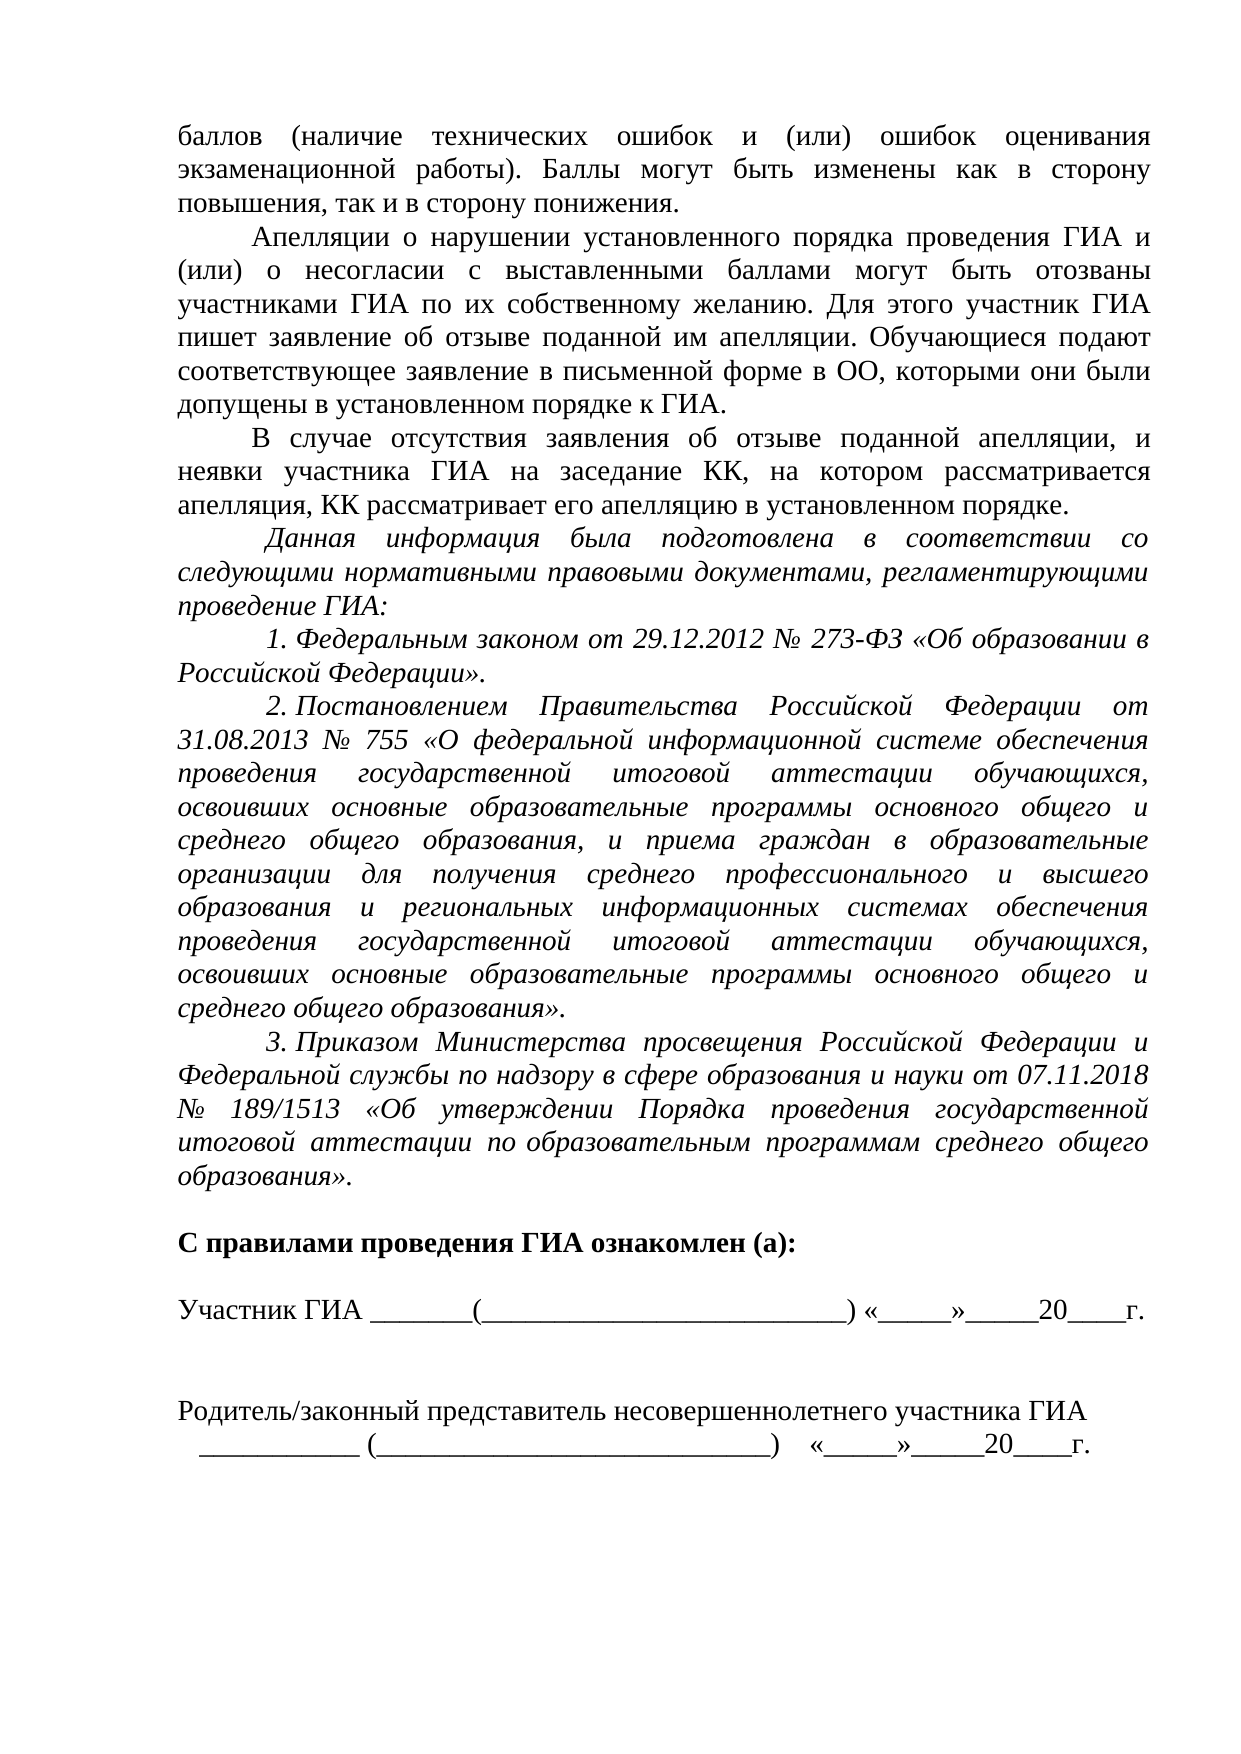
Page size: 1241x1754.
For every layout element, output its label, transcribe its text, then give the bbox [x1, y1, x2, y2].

text Родитель/законный представитель несовершеннолетнего участника ГИА [177, 1393, 1152, 1426]
text 3. Приказом Министерства просвещения Российской Федерации и Федеральной службы по надзору в сфере образования и науки от 07.11.2018 № 189/1513 «Об утверждении Порядка проведения государственной итоговой аттестации по образовательным программам среднего общего образования». [177, 1024, 1152, 1191]
text Апелляции о нарушении установленного порядка проведения ГИА и (или) о несогласии с выставленными баллами могут быть отозваны участниками ГИА по их собственному желанию. Для этого участник ГИА пишет заявление об отзыве поданной им апелляции. Обучающиеся подают соответствующее заявление в письменной форме в ОО, которыми они были допущены в установленном порядке к ГИА. [177, 219, 1152, 420]
text С правилами проведения ГИА ознакомлен (а): [177, 1225, 1152, 1258]
text ___________ (___________________________) «_____»_____20____г. [177, 1426, 1152, 1460]
text 2. Постановлением Правительства Российской Федерации от 31.08.2013 № 755 «О федеральной информационной системе обеспечения проведения государственной итоговой аттестации обучающихся, освоивших основные образовательные программы основного общего и среднего общего образования, и приема граждан в образовательные организации для получения среднего профессионального и высшего образования и региональных информационных системах обеспечения проведения государственной итоговой аттестации обучающихся, освоивших основные образовательные программы основного общего и среднего общего образования». [177, 688, 1152, 1024]
text Данная информация была подготовлена в соответствии со следующими нормативными правовыми документами, регламентирующими проведение ГИА: [177, 521, 1152, 621]
text 1. Федеральным законом от 29.12.2012 № 273-ФЗ «Об образовании в Российской Федерации». [177, 621, 1152, 688]
text В случае отсутствия заявления об отзыве поданной апелляции, и неявки участника ГИА на заседание КК, на котором рассматривается апелляция, КК рассматривает его апелляцию в установленном порядке. [177, 420, 1152, 521]
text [177, 118, 1152, 219]
text Участник ГИА _______(_________________________) «_____»_____20____г. [177, 1292, 1152, 1326]
